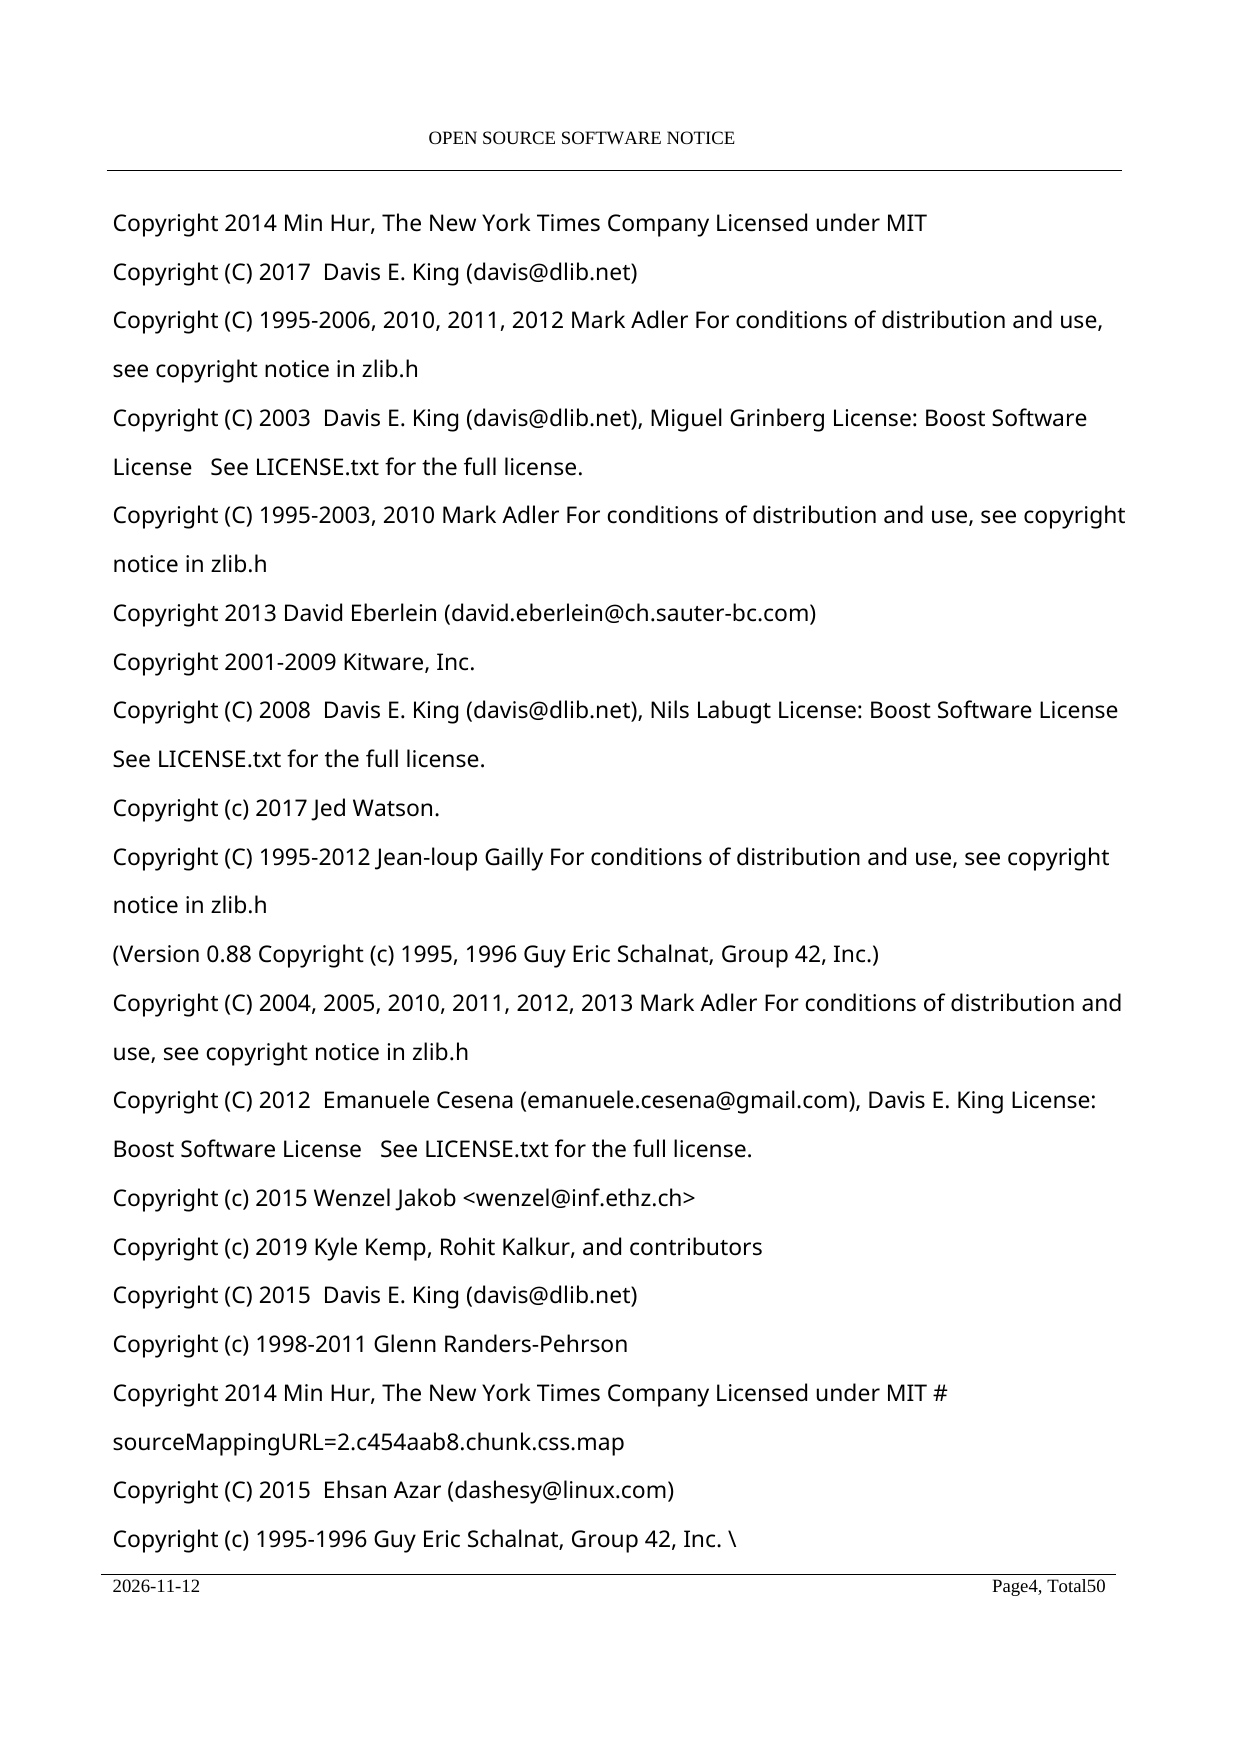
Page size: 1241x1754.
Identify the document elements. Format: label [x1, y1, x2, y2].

text [112, 206, 1128, 1555]
